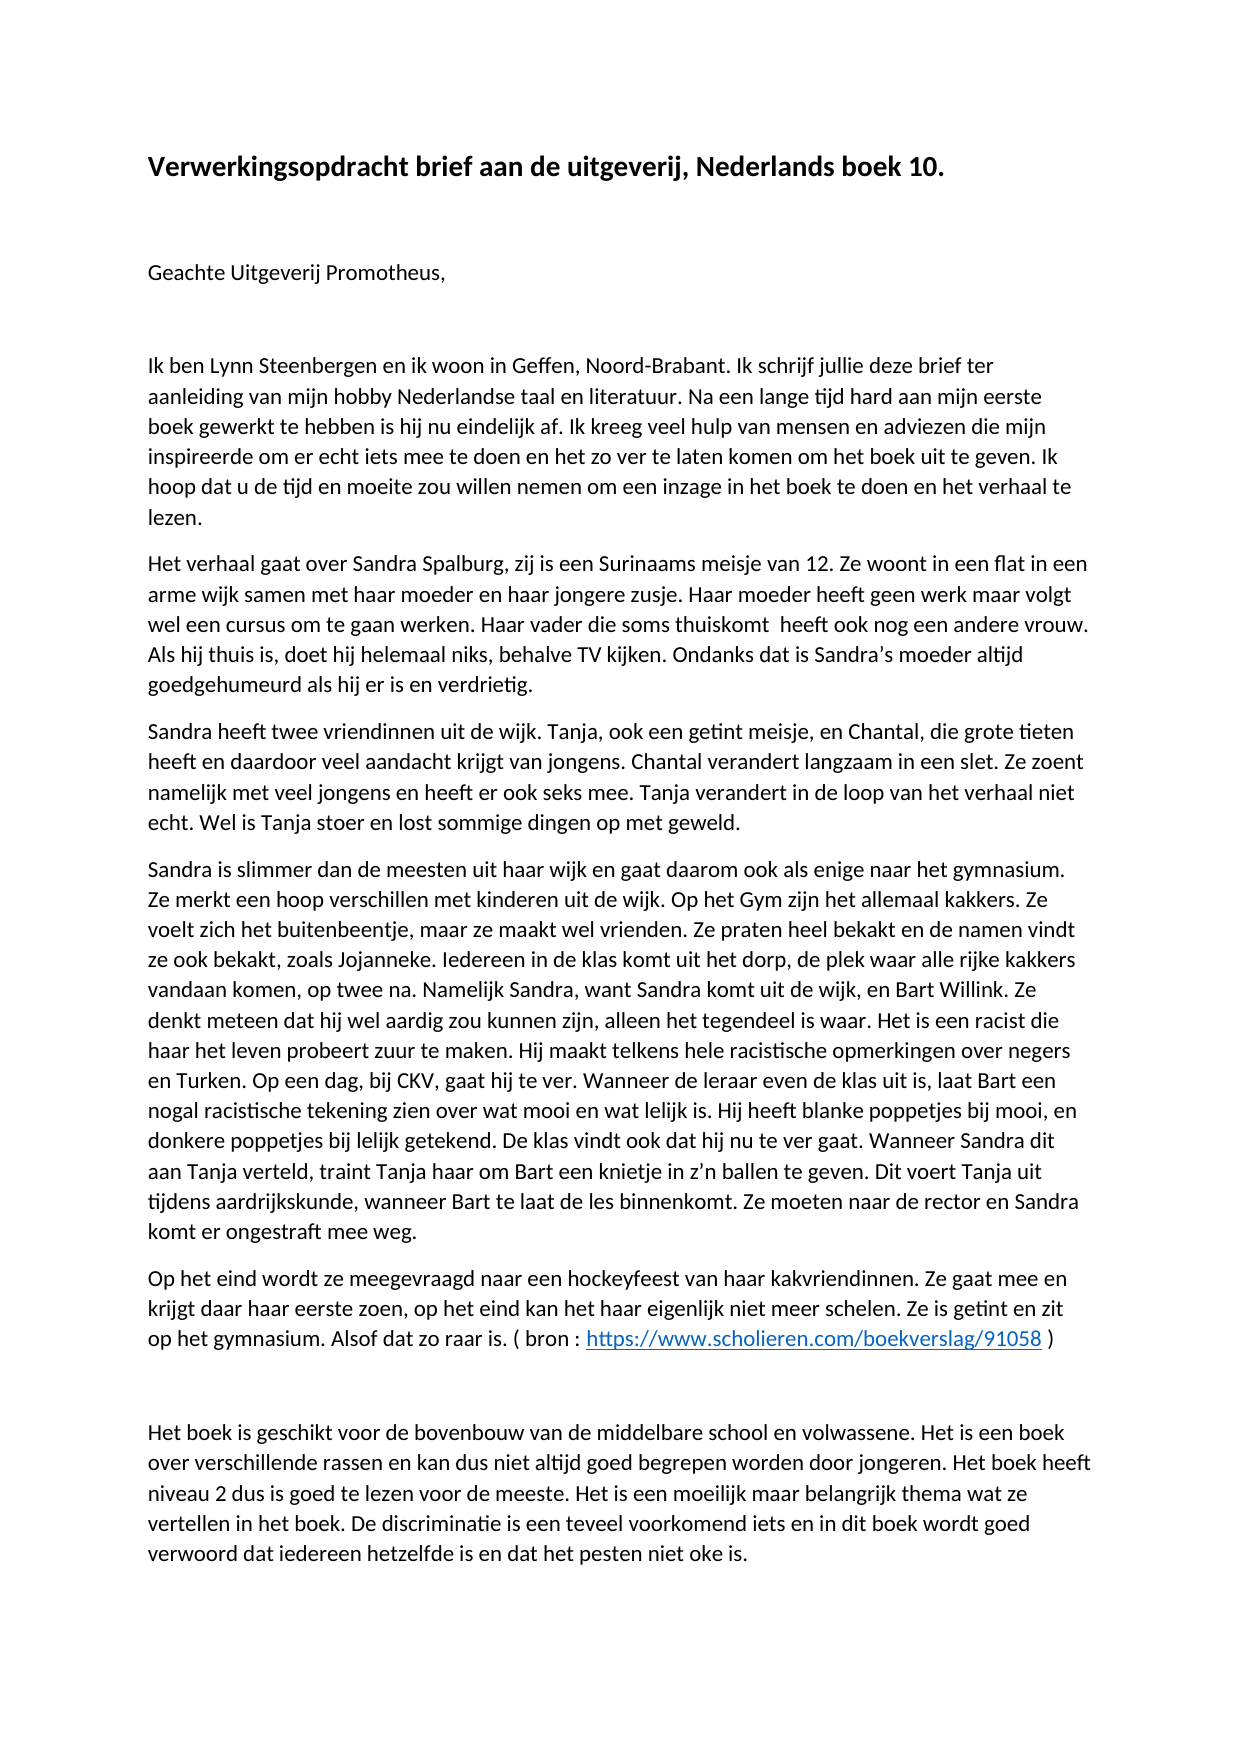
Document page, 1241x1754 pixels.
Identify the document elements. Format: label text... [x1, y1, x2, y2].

text Ik ben Lynn Steenbergen en ik woon in Geffen, Noord-Brabant. Ik schrijf jullie deze brief ter aanleiding van mijn hobby Nederlandse taal en literatuur. Na een lange tijd hard aan mijn eerste boek gewerkt te hebben is hij nu eindelijk af. Ik kreeg veel hulp van mensen en adviezen die mijn inspireerde om er echt iets mee te doen en het zo ver te laten komen om het boek uit te geven. Ik hoop dat u de tijd en moeite zou willen nemen om een inzage in het boek te doen en het verhaal te lezen. [148, 352, 1093, 531]
text Verwerkingsopdracht brief aan de uitgeverij, Nederlands boek 10. [148, 148, 1093, 183]
text Sandra heeft twee vriendinnen uit de wijk. Tanja, ook een getint meisje, en Chantal, die grote tieten heeft en daardoor veel aandacht krijgt van jongens. Chantal verandert langzaam in een slet. Ze zoent namelijk met veel jongens en heeft er ook seks mee. Tanja verandert in de loop van het verhaal niet echt. Wel is Tanja stoer en lost sommige dingen op met geweld. [148, 717, 1093, 836]
text Het verhaal gaat over Sandra Spalburg, zij is een Surinaams meisje van 12. Ze woont in een flat in een arme wijk samen met haar moeder en haar jongere zusje. Haar moeder heeft geen werk maar volgt wel een cursus om te gaan werken. Haar vader die soms thuiskomt heeft ook nog een andere vrouw. Als hij thuis is, doet hij helemaal niks, behalve TV kijken. Ondanks dat is Sandra’s moeder altijd goedgehumeurd als hij er is en verdrietig. [148, 549, 1093, 698]
text Op het eind wordt ze meegevraagd naar een hockeyfeest van haar kakvriendinnen. Ze gaat mee en krijgt daar haar eerste zoen, op het eind kan het haar eigenlijk niet meer schelen. Ze is getint en zit op het gymnasium. Alsof dat zo raar is. ( bron : https://www.scholieren.com/boekverslag/91058 ) [148, 1264, 1093, 1352]
text Sandra is slimmer dan de meesten uit haar wijk en gaat daarom ook als enige naar het gymnasium. Ze merkt een hoop verschillen met kinderen uit de wijk. Op het Gym zijn het allemaal kakkers. Ze voelt zich het buitenbeentje, maar ze maakt wel vrienden. Ze praten heel bekakt en de namen vindt ze ook bekakt, zoals Jojanneke. Iedereen in de klas komt uit het dorp, de plek waar alle rijke kakkers vandaan komen, op twee na. Namelijk Sandra, want Sandra komt uit de wijk, en Bart Willink. Ze denkt meteen dat hij wel aardig zou kunnen zijn, alleen het tegendeel is waar. Het is een racist die haar het leven probeert zuur te maken. Hij maakt telkens hele racistische opmerkingen over negers en Turken. Op een dag, bij CKV, gaat hij te ver. Wanneer de leraar even de klas uit is, laat Bart een nogal racistische tekening zien over wat mooi en wat lelijk is. Hij heeft blanke poppetjes bij mooi, en donkere poppetjes bij lelijk getekend. De klas vindt ook dat hij nu te ver gaat. Wanneer Sandra dit aan Tanja verteld, traint Tanja haar om Bart een knietje in z’n ballen te geven. Dit voert Tanja uit tijdens aardrijkskunde, wanneer Bart te laat de les binnenkomt. Ze moeten naar de rector en Sandra komt er ongestraft mee weg. [148, 855, 1093, 1245]
text Het boek is geschikt voor de bovenbouw van de middelbare school en volwassene. Het is een boek over verschillende rassen en kan dus niet altijd goed begrepen worden door jongeren. Het boek heeft niveau 2 dus is goed te lezen voor de meeste. Het is een moeilijk maar belangrijk thema wat ze vertellen in het boek. De discriminatie is een teveel voorkomend iets en in dit boek wordt goed verwoord dat iedereen hetzelfde is en dat het pesten niet oke is. [148, 1418, 1093, 1567]
text Geachte Uitgeverij Promotheus, [148, 258, 1093, 286]
